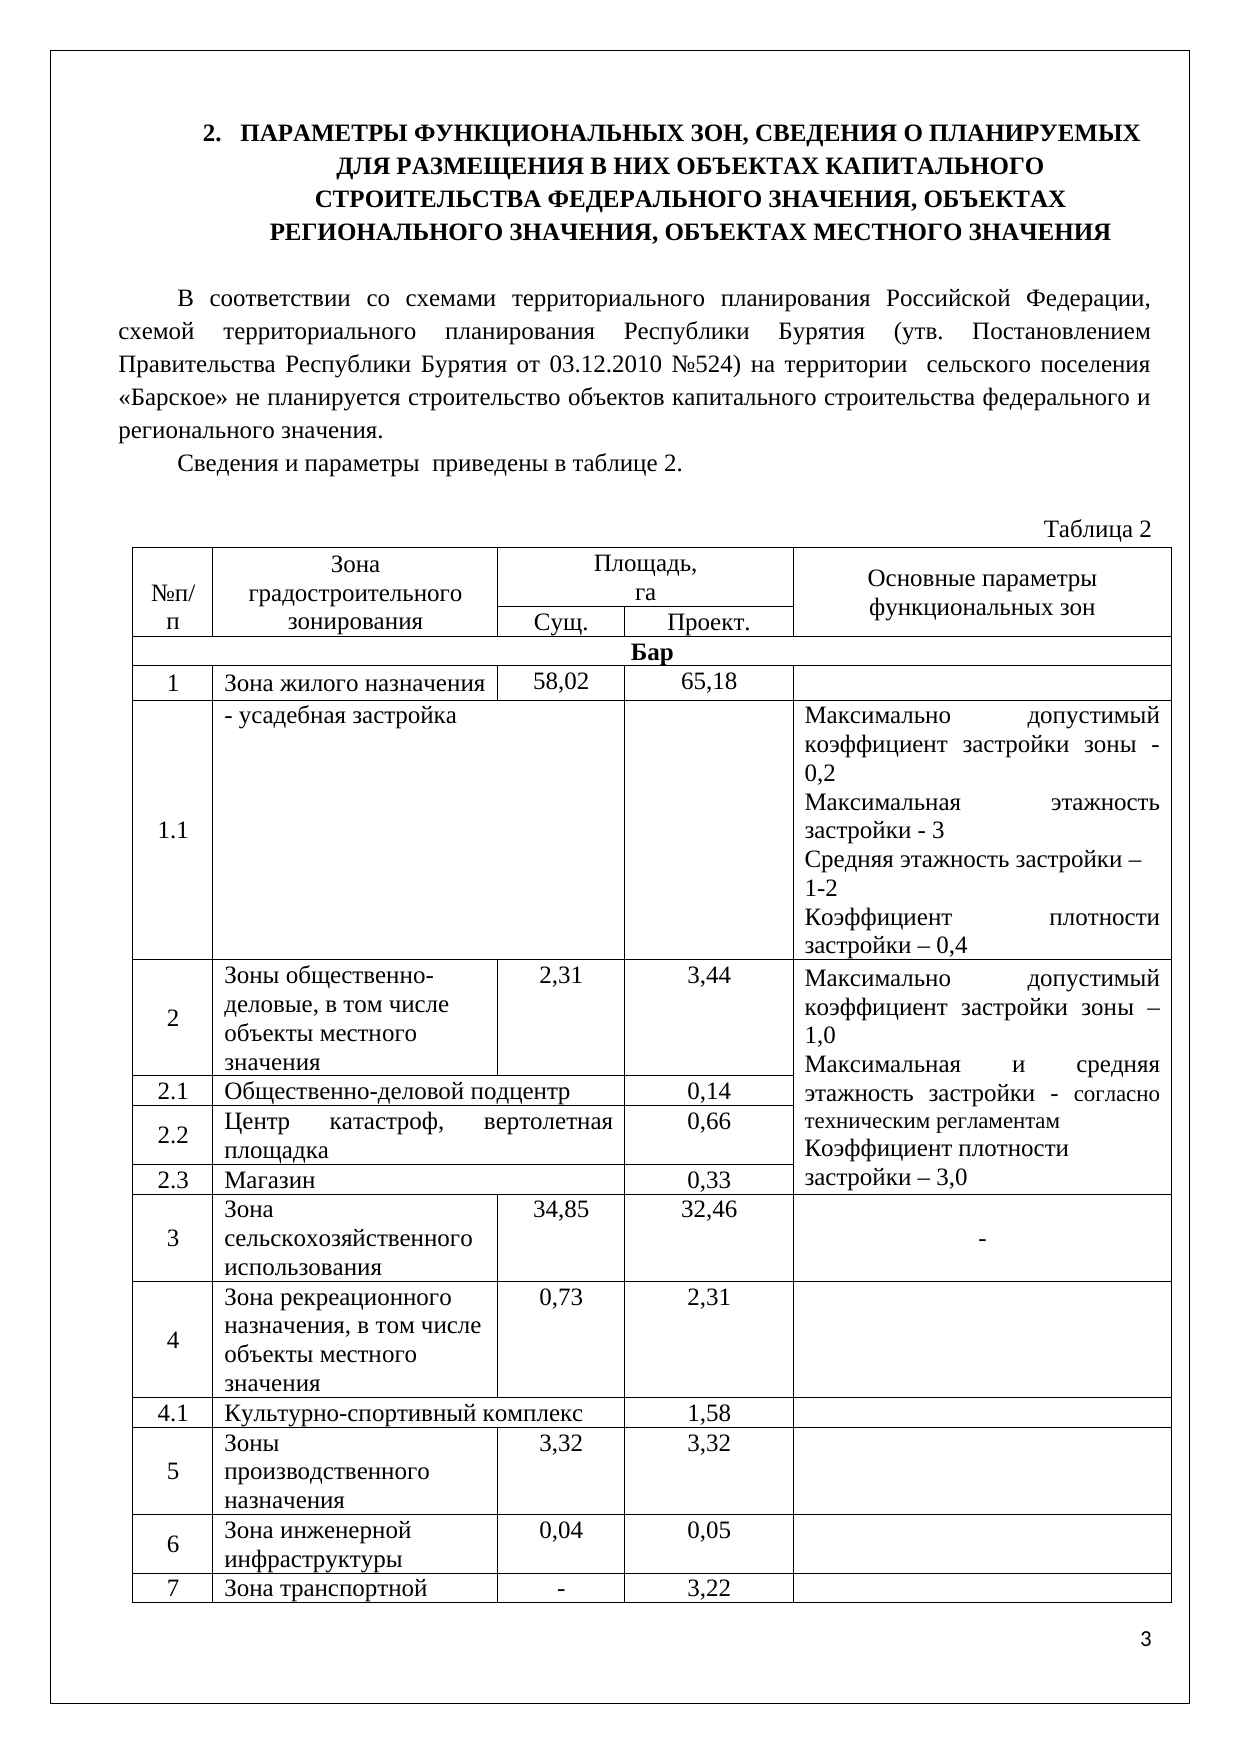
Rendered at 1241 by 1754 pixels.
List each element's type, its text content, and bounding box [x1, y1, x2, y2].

table_cell 65,18 [625, 666, 793, 699]
table_cell Сущ. [498, 607, 624, 636]
table_cell Зоны производственного назначения [213, 1428, 497, 1514]
table_cell 3,32 [625, 1428, 793, 1514]
table_cell Максимально допустимый коэффициент застройки зоны - 0,2 Максимальная этажность застройки - 3 Средняя этажность застройки – 1-2 Коэффициент плотности застройки – 0,4 [794, 701, 1171, 959]
table_cell Зона инженерной инфраструктуры [213, 1515, 497, 1572]
table_cell 5 [133, 1428, 212, 1514]
table_cell 2 [133, 960, 212, 1075]
table_cell 3 [133, 1195, 212, 1281]
table_cell [794, 1428, 1171, 1514]
text В соответствии со схемами территориального планирования Российской Федерации, схемой территориального планирования Республики Бурятия (утв. Постановлением Правительства Республики Бурятия от 03.12.2010 №524) на территории сельского поселения «Барское» не планируется строительство объектов капитального строительства федерального и регионального значения. [118, 283, 1152, 444]
table_cell 32,46 [625, 1195, 793, 1281]
text Таблица 2 [118, 514, 1152, 543]
list ПАРАМЕТРЫ ФУНКЦИОНАЛЬНЫХ ЗОН, СВЕДЕНИЯ О ПЛАНИРУЕМЫХ ДЛЯ РАЗМЕЩЕНИЯ В НИХ ОБЪЕКТАХ КАПИТАЛЬНОГО СТРОИТЕЛЬСТВА ФЕДЕРАЛЬНОГО ЗНАЧЕНИЯ, ОБЪЕКТАХ РЕГИОНАЛЬНОГО ЗНАЧЕНИЯ, ОБЪЕКТАХ МЕСТНОГО ЗНАЧЕНИЯ [192, 118, 1152, 246]
table_header №п/п [133, 548, 212, 636]
table_header Основные параметры функциональных зон [794, 548, 1171, 636]
table_header Зона градостроительного зонирования [213, 548, 497, 636]
table_cell 0,04 [498, 1515, 624, 1572]
table_cell Зона сельскохозяйственного использования [213, 1195, 497, 1281]
table_cell 6 [133, 1515, 212, 1572]
table_cell 4 [133, 1282, 212, 1397]
table_cell Общественно-деловой подцентр [213, 1076, 624, 1105]
table_cell Зона рекреационного назначения, в том числе объекты местного значения [213, 1282, 497, 1397]
table_cell 3,44 [625, 960, 793, 1075]
table_cell 0,33 [625, 1165, 793, 1193]
table_cell 2,31 [498, 960, 624, 1075]
table_cell 2.3 [133, 1165, 212, 1193]
table_cell 58,02 [498, 666, 624, 699]
table_cell - усадебная застройка [213, 701, 624, 959]
table_cell 0,66 [625, 1106, 793, 1164]
table_cell [794, 1574, 1171, 1602]
table_cell [794, 1398, 1171, 1427]
table_cell 2,31 [625, 1282, 793, 1397]
table_cell 1,58 [625, 1398, 793, 1427]
table_cell 0,14 [625, 1076, 793, 1105]
table_cell 1.1 [133, 701, 212, 959]
table_cell Максимально допустимый коэффициент застройки зоны – 1,0 Максимальная и средняя этажность застройки - согласно техническим регламентам Коэффициент плотности застройки – 3,0 [794, 960, 1171, 1193]
table_cell Магазин [213, 1165, 624, 1193]
table_cell Бар [133, 637, 1171, 665]
table_cell 2.2 [133, 1106, 212, 1164]
table_cell - [498, 1574, 624, 1602]
table_cell 34,85 [498, 1195, 624, 1281]
table_cell 0,73 [498, 1282, 624, 1397]
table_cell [213, 1574, 497, 1602]
table_cell [625, 701, 793, 959]
table_cell [794, 1282, 1171, 1397]
table_cell - [794, 1195, 1171, 1281]
table_cell Центр катастроф, вертолетная площадка [213, 1106, 624, 1164]
table_cell Культурно-спортивный комплекс [213, 1398, 624, 1427]
table_header Площадь, га [498, 548, 793, 606]
table_cell 4.1 [133, 1398, 212, 1427]
table_cell Проект. [625, 607, 793, 636]
table_cell 3,22 [625, 1574, 793, 1602]
table_cell 1 [133, 666, 212, 699]
table_cell [794, 1515, 1171, 1572]
table_cell 3,32 [498, 1428, 624, 1514]
table_cell 0,05 [625, 1515, 793, 1572]
table_cell 7 [133, 1574, 212, 1602]
text Сведения и параметры приведены в таблице 2. [118, 448, 1152, 477]
table_cell Зоны общественно-деловые, в том числе объекты местного значения [213, 960, 497, 1075]
table_cell Зона жилого назначения [213, 666, 497, 699]
table_cell [794, 666, 1171, 699]
table_cell 2.1 [133, 1076, 212, 1105]
